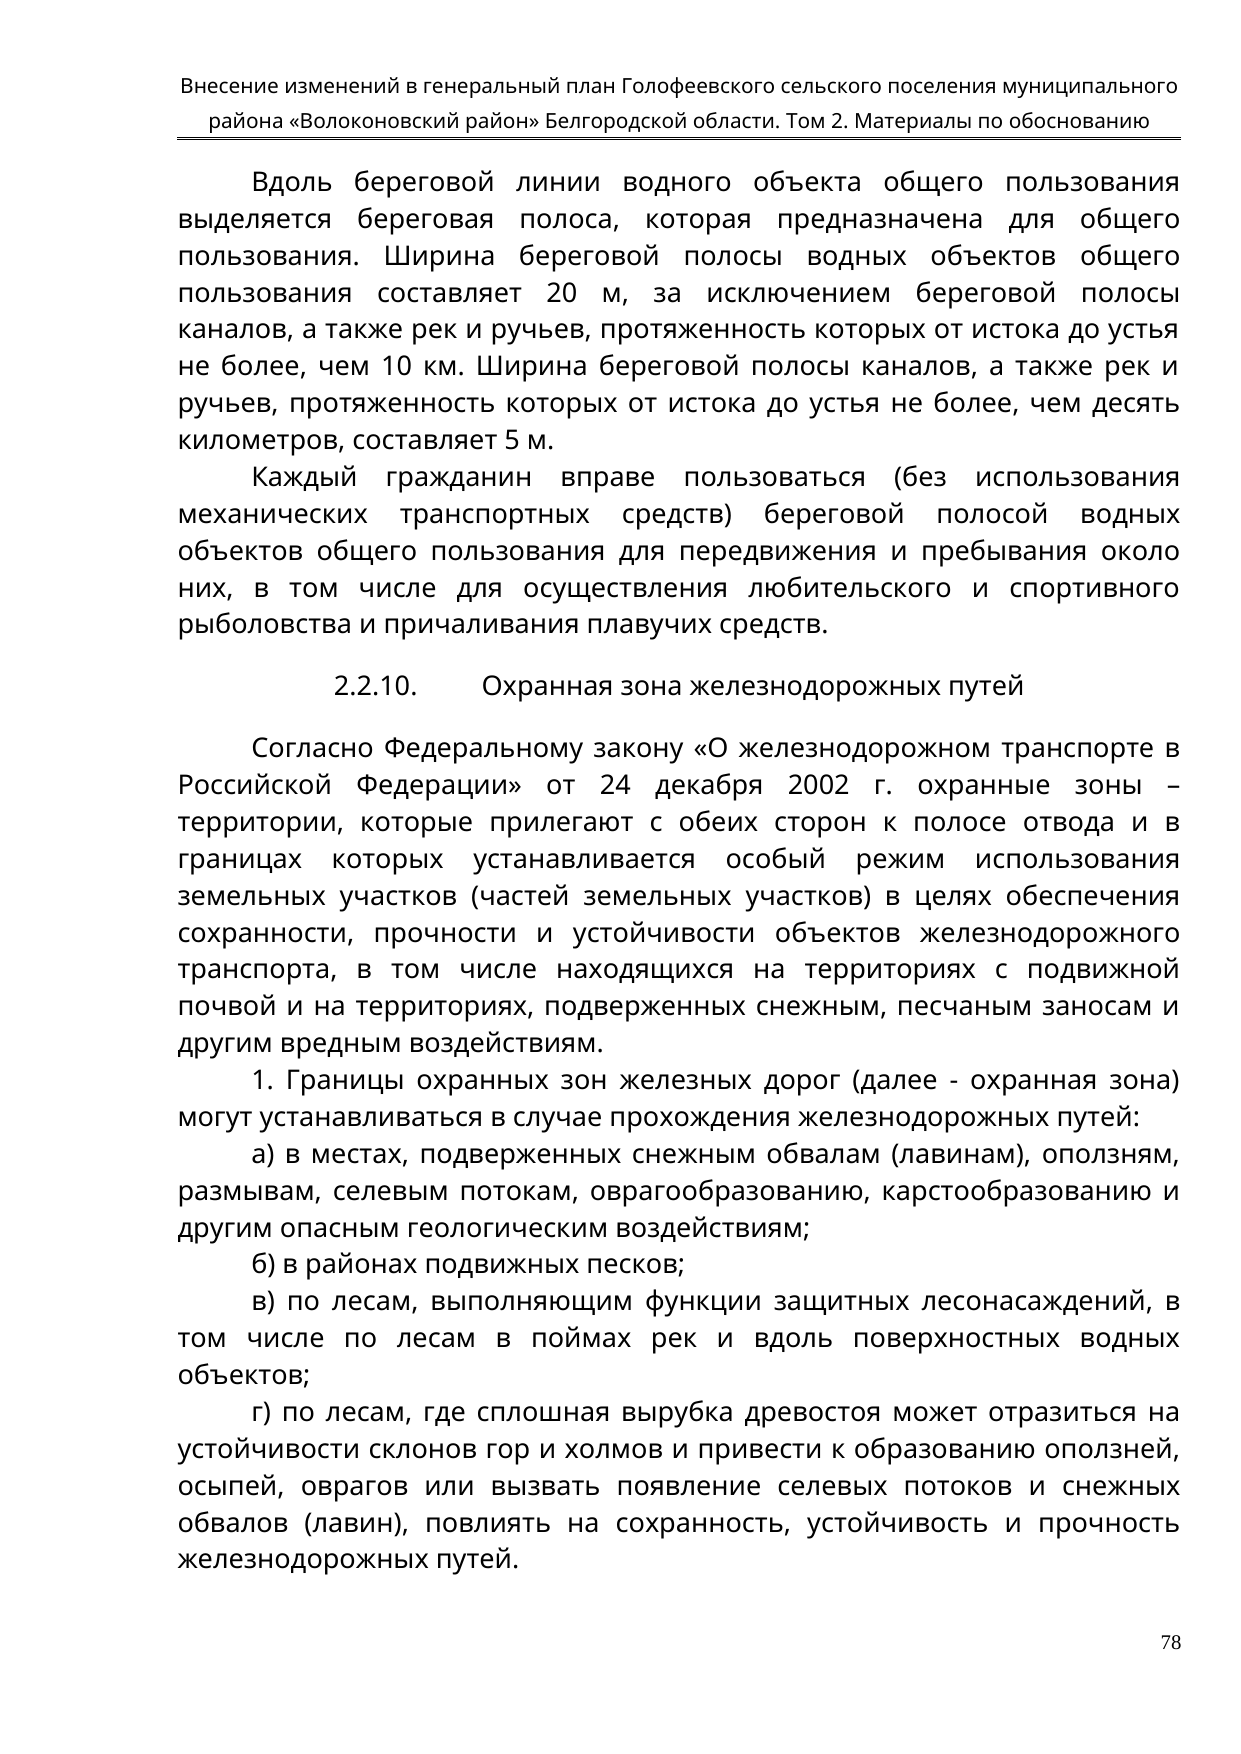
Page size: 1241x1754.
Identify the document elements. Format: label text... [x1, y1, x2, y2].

text Согласно Федеральному закону «О железнодорожном транспорте в Российской Федерации» от 24 декабря 2002 г. охранные зоны – территории, которые прилегают с обеих сторон к полосе отвода и в границах которых устанавливается особый режим использования земельных участков (частей земельных участков) в целях обеспечения сохранности, прочности и устойчивости объектов железнодорожного транспорта, в том числе находящихся на территориях с подвижной почвой и на территориях, подверженных снежным, песчаным заносам и другим вредным воздействиям. [177, 729, 1181, 1061]
text 1. Границы охранных зон железных дорог (далее - охранная зона) могут устанавливаться в случае прохождения железнодорожных путей: [177, 1061, 1181, 1134]
text а) в местах, подверженных снежным обвалам (лавинам), оползням, размывам, селевым потокам, оврагообразованию, карстообразованию и другим опасным геологическим воздействиям; [177, 1134, 1181, 1245]
text Вдоль береговой линии водного объекта общего пользования выделяется береговая полоса, которая предназначена для общего пользования. Ширина береговой полосы водных объектов общего пользования составляет 20 м, за исключением береговой полосы каналов, а также рек и ручьев, протяженность которых от истока до устья не более, чем 10 км. Ширина береговой полосы каналов, а также рек и ручьев, протяженность которых от истока до устья не более, чем десять километров, составляет 5 м. [177, 162, 1181, 457]
text б) в районах подвижных песков; [177, 1245, 1181, 1282]
subtitle Охранная зона железнодорожных путей [177, 667, 1181, 704]
text Каждый гражданин вправе пользоваться (без использования механических транспортных средств) береговой полосой водных объектов общего пользования для передвижения и пребывания около них, в том числе для осуществления любительского и спортивного рыболовства и причаливания плавучих средств. [177, 457, 1181, 642]
text в) по лесам, выполняющим функции защитных лесонасаждений, в том числе по лесам в поймах рек и вдоль поверхностных водных объектов; [177, 1282, 1181, 1392]
text г) по лесам, где сплошная вырубка древостоя может отразиться на устойчивости склонов гор и холмов и привести к образованию оползней, осыпей, оврагов или вызвать появление селевых потоков и снежных обвалов (лавин), повлиять на сохранность, устойчивость и прочность железнодорожных путей. [177, 1392, 1181, 1577]
